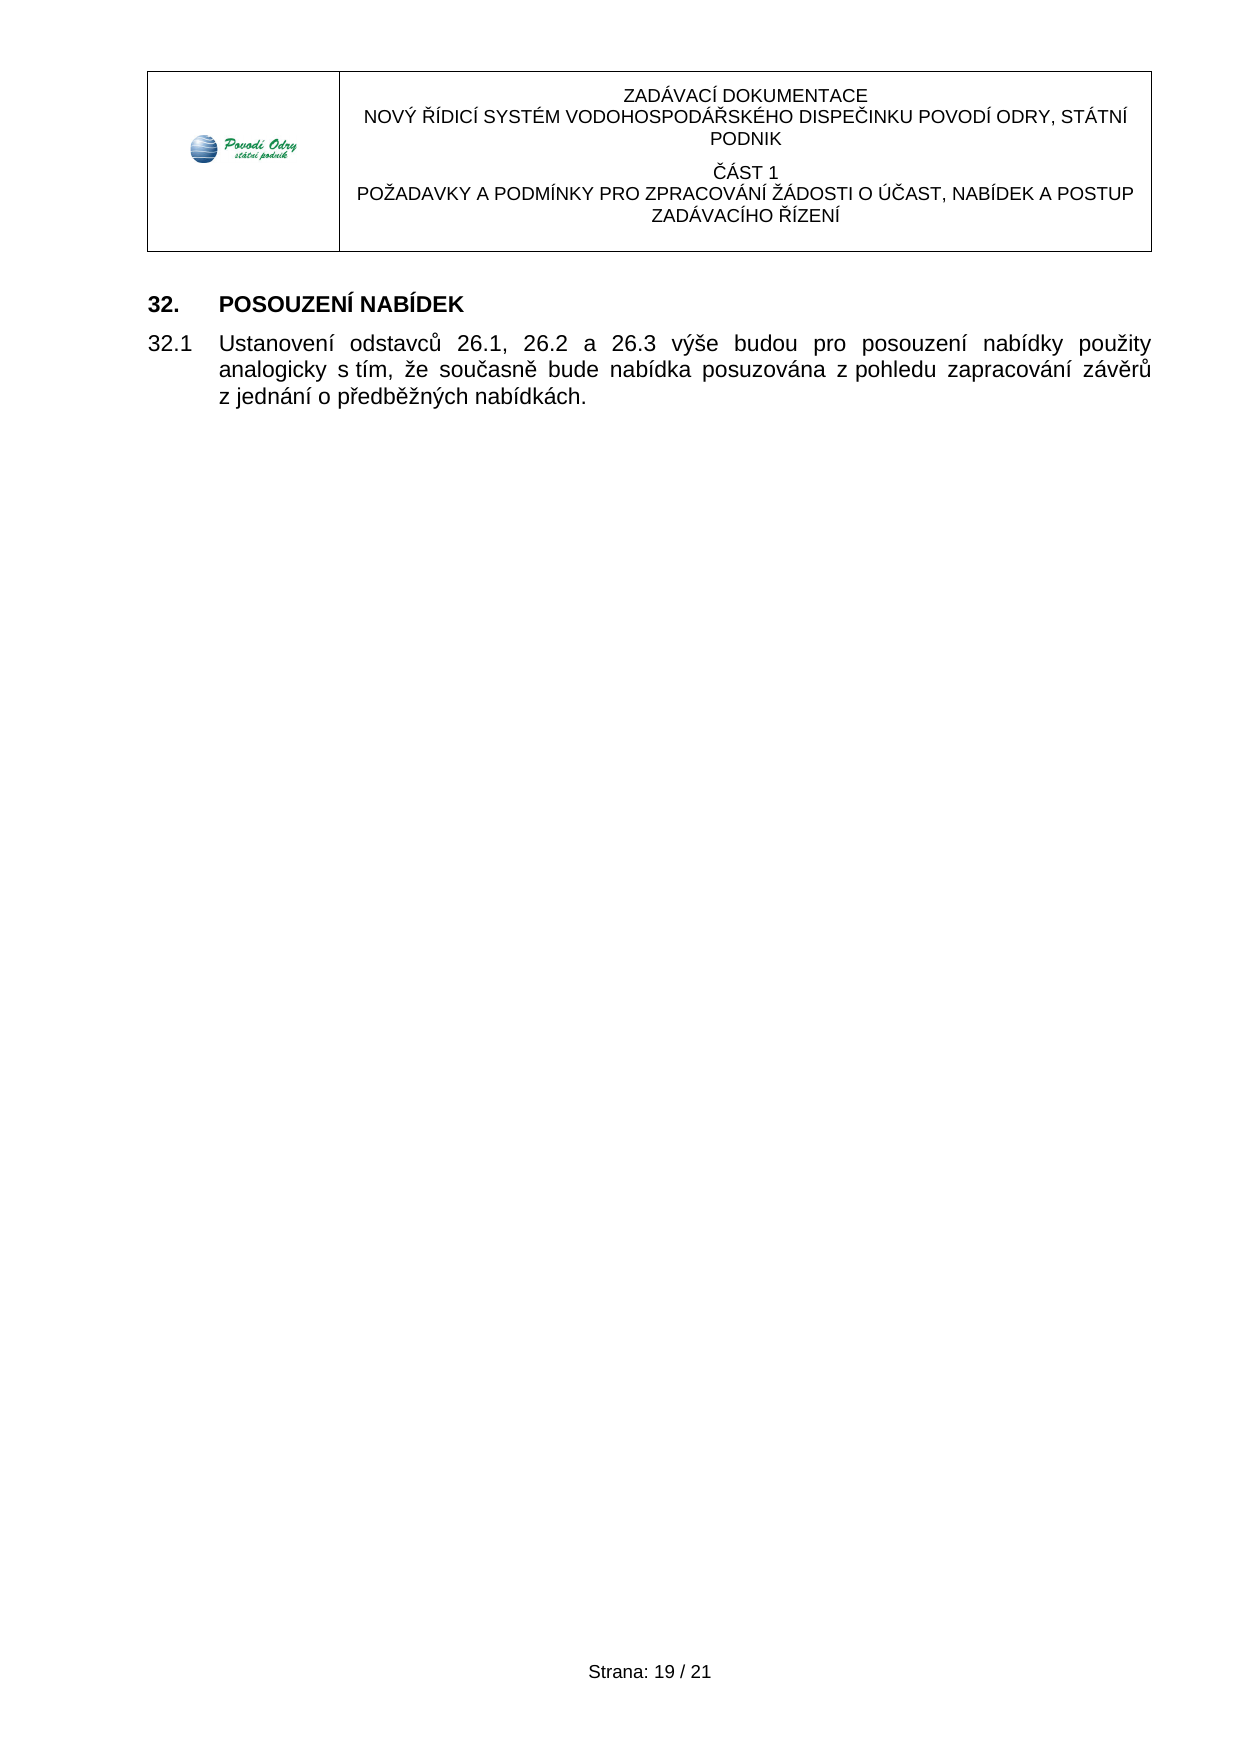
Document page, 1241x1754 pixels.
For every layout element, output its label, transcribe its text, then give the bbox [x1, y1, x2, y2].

subtitle 32. POSOUZENÍ nabídek [148, 291, 1152, 317]
subtitle 32.1 Ustanovení odstavců 26.1, 26.2 a 26.3 výše budou pro posouzení nabídky použity analogicky s tím, že současně bude nabídka posuzována z pohledu zapracování závěrů z jednání o předběžných nabídkách. [148, 330, 1152, 409]
picture [190, 135, 297, 163]
